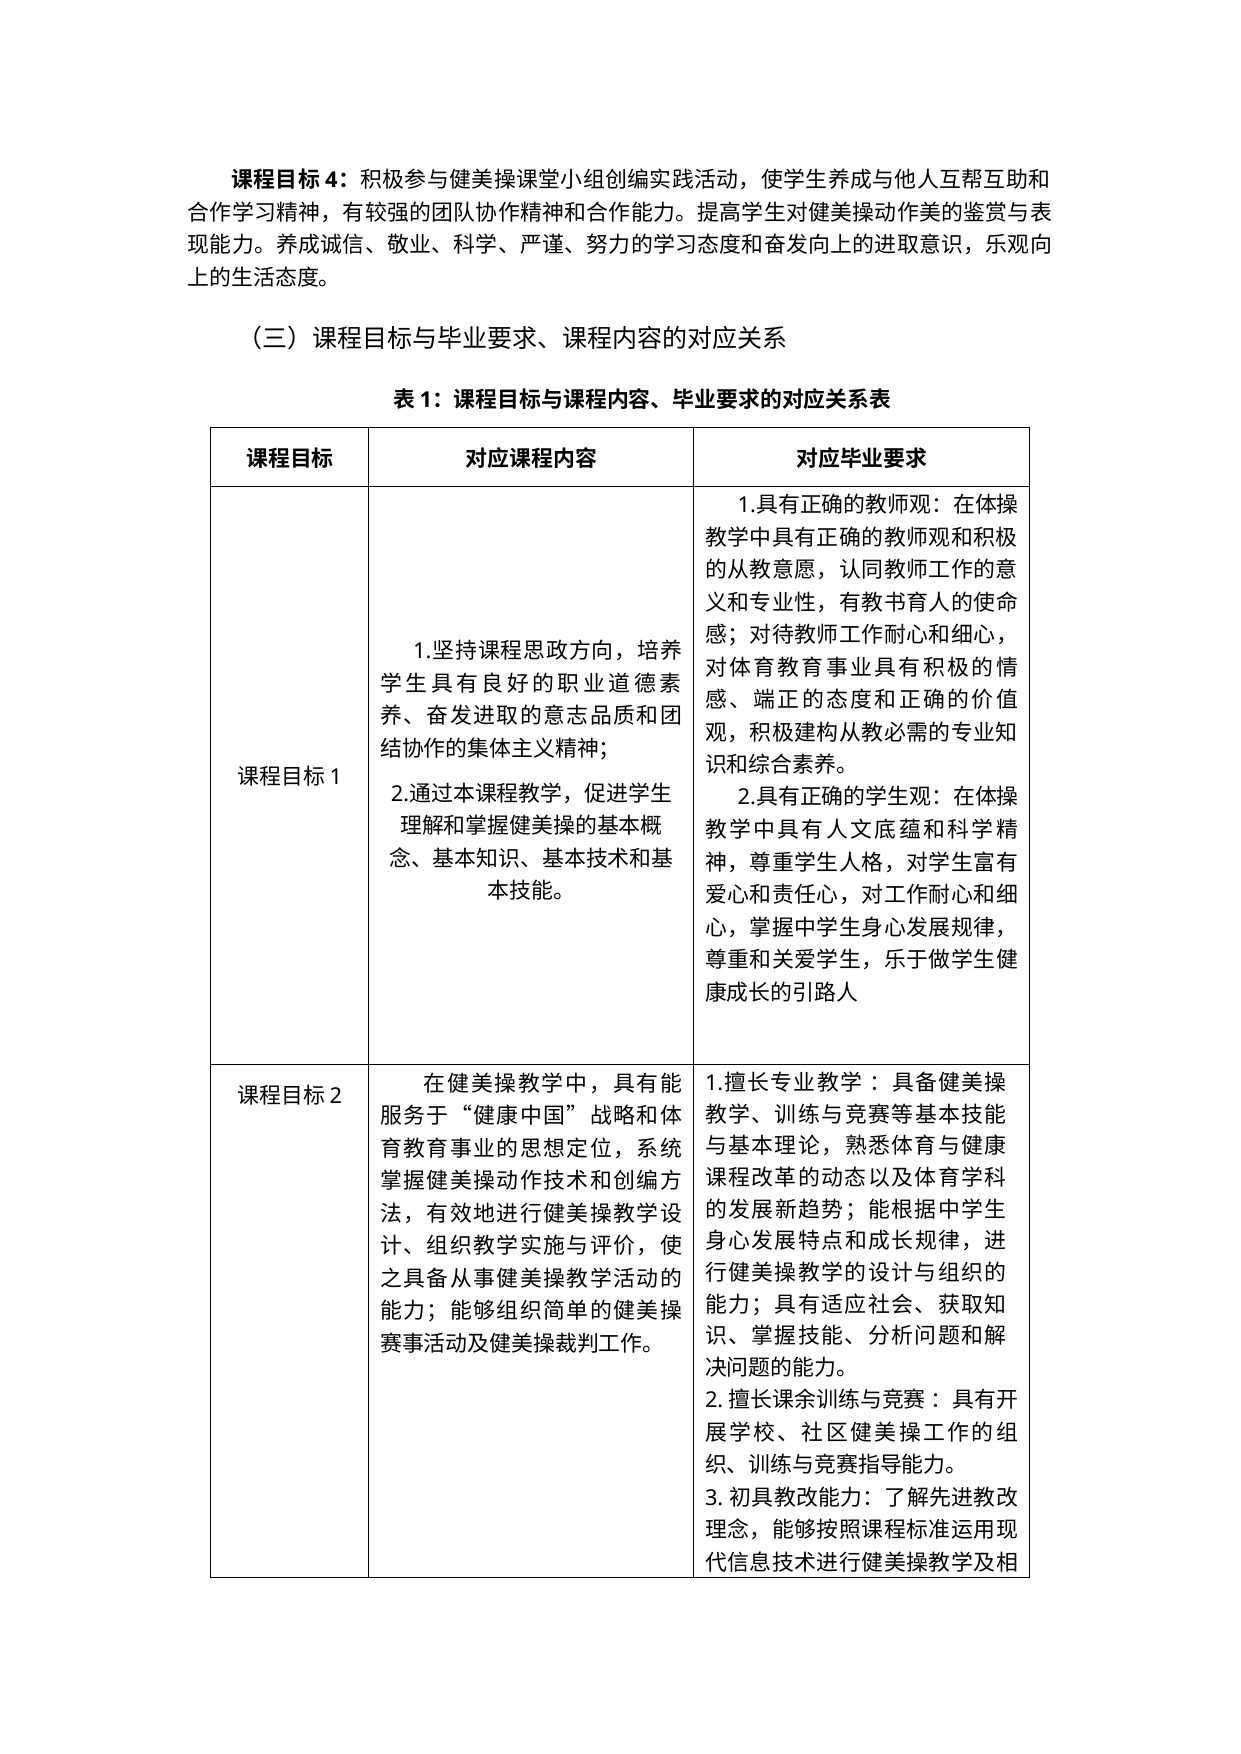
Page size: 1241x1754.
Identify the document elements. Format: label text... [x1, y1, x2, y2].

table_header 对应毕业要求 [694, 428, 1029, 486]
text 表1：课程目标与课程内容、毕业要求的对应关系表 [187, 382, 1053, 414]
table_cell 课程目标1 [211, 487, 368, 1064]
text （三）课程目标与毕业要求、课程内容的对应关系 [187, 304, 1053, 369]
table_cell 课程目标2 [211, 1065, 368, 1577]
table_cell 1.坚持课程思政方向，培养学生具有良好的职业道德素养、奋发进取的意志品质和团结协作的集体主义精神； 2.通过本课程教学，促进学生理解和掌握健美操的基本概念、基本知识、基本技术和基本技能。 [369, 487, 693, 1064]
text 课程目标4：积极参与健美操课堂小组创编实践活动，使学生养成与他人互帮互助和合作学习精神，有较强的团队协作精神和合作能力。提高学生对健美操动作美的鉴赏与表现能力。养成诚信、敬业、科学、严谨、努力的学习态度和奋发向上的进取意识，乐观向上的生活态度。 [187, 162, 1053, 292]
table_header 课程目标 [211, 428, 368, 486]
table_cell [369, 1065, 693, 1577]
table_header 对应课程内容 [369, 428, 693, 486]
table_cell 1.具有正确的教师观：在体操教学中具有正确的教师观和积极的从教意愿，认同教师工作的意义和专业性，有教书育人的使命感；对待教师工作耐心和细心，对体育教育事业具有积极的情感、端正的态度和正确的价值观，积极建构从教必需的专业知识和综合素养。 2.具有正确的学生观：在体操教学中具有人文底蕴和科学精神，尊重学生人格，对学生富有爱心和责任心，对工作耐心和细心，掌握中学生身心发展规律，尊重和关爱学生，乐于做学生健康成长的引路人 [694, 487, 1029, 1064]
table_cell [694, 1065, 1029, 1577]
